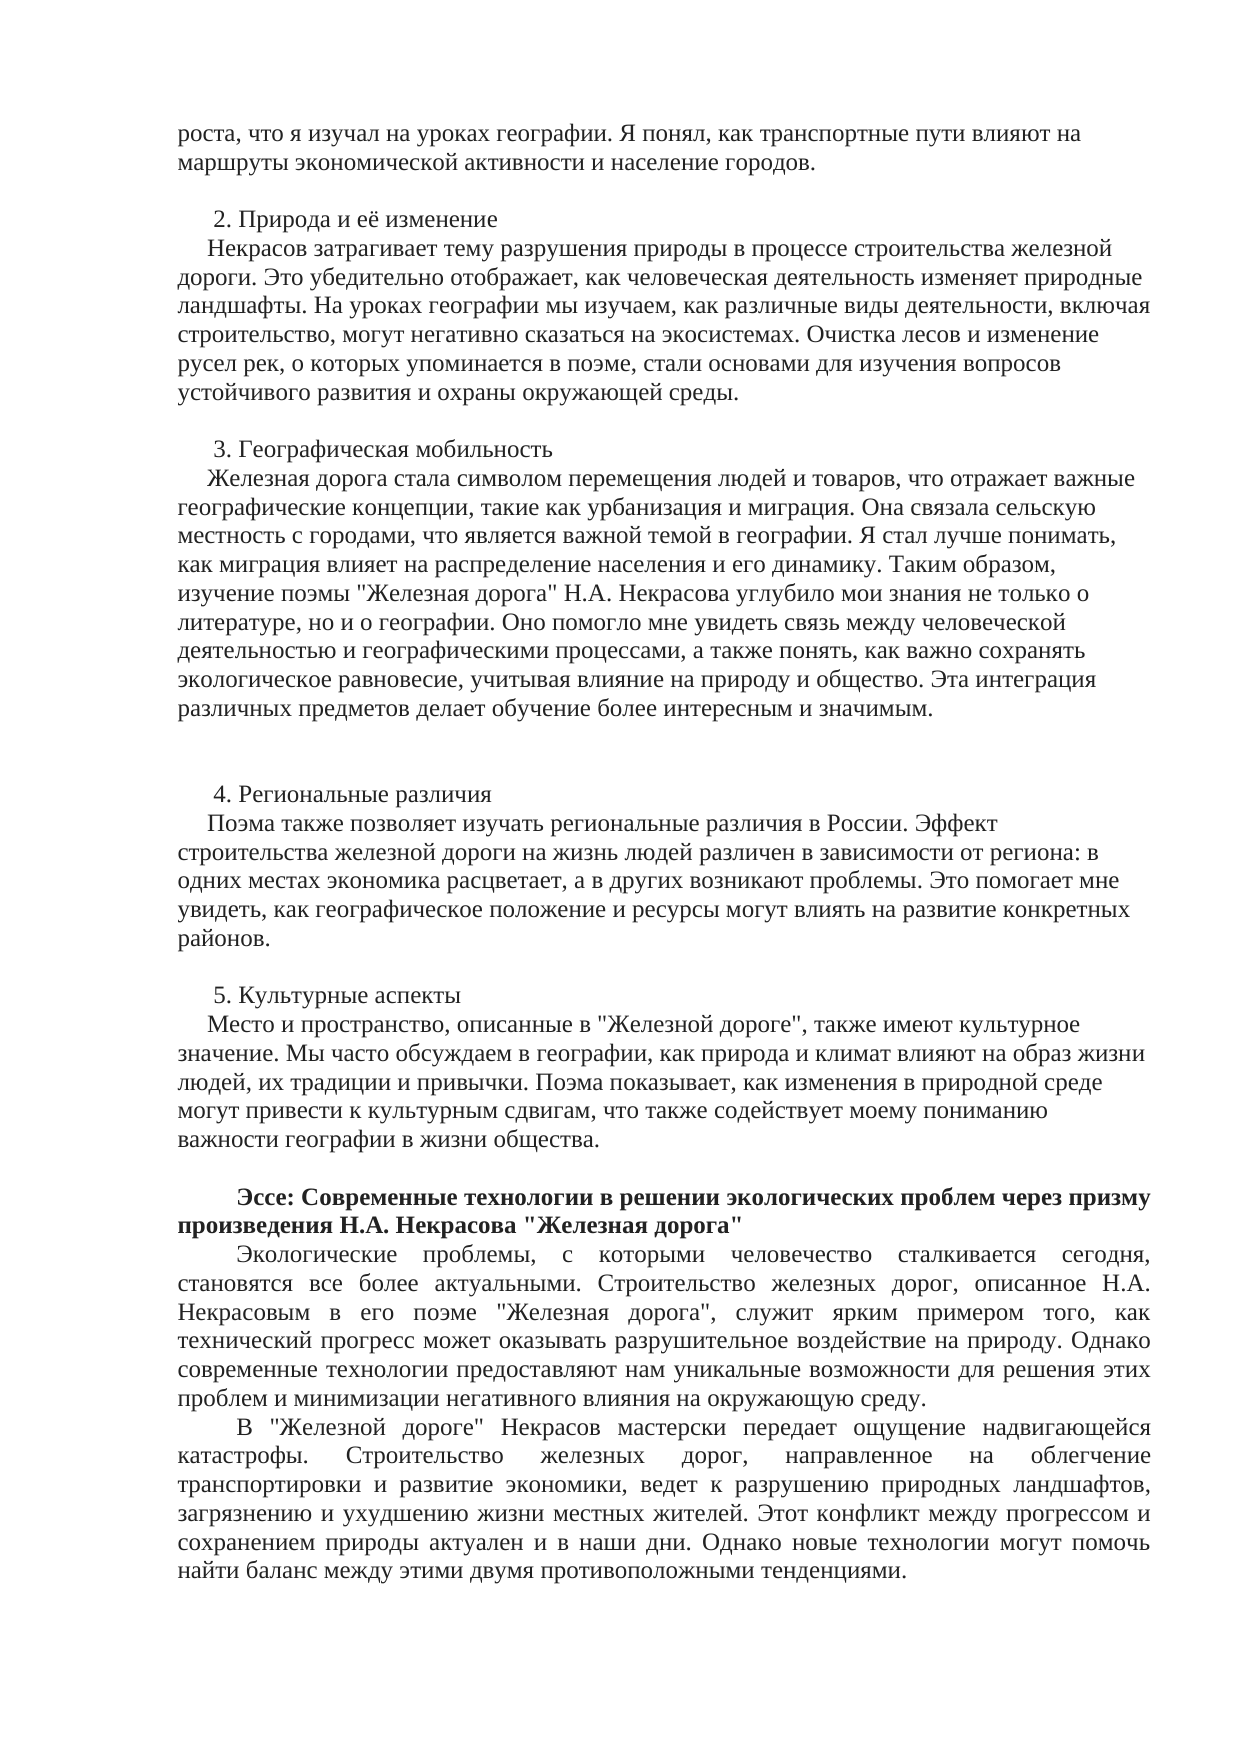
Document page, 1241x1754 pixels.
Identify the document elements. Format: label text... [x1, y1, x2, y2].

text Железная дорога стала символом перемещения людей и товаров, что отражает важные географические концепции, такие как урбанизация и миграция. Она связала сельскую местность с городами, что является важной темой в географии. Я стал лучше понимать, как миграция влияет на распределение населения и его динамику. Таким образом, изучение поэмы "Железная дорога" Н.А. Некрасова углубило мои знания не только о литературе, но и о географии. Оно помогло мне увидеть связь между человеческой деятельностью и географическими процессами, а также понять, как важно сохранять экологическое равновесие, учитывая влияние на природу и общество. Эта интеграция различных предметов делает обучение более интересным и значимым. [177, 463, 1152, 722]
text 3. Географическая мобильность [177, 434, 1152, 463]
text 5. Культурные аспекты [177, 981, 1152, 1009]
text 4. Региональные различия [177, 779, 1152, 808]
text Некрасов затрагивает тему разрушения природы в процессе строительства железной дороги. Это убедительно отображает, как человеческая деятельность изменяет природные ландшафты. На уроках географии мы изучаем, как различные виды деятельности, включая строительство, могут негативно сказаться на экосистемах. Очистка лесов и изменение русел рек, о которых упоминается в поэме, стали основами для изучения вопросов устойчивого развития и охраны окружающей среды. [177, 233, 1152, 406]
text Эссе: Современные технологии в решении экологических проблем через призму произведения Н.А. Некрасова "Железная дорога" [177, 1182, 1152, 1239]
text В "Железной дороге" Некрасов мастерски передает ощущение надвигающейся катастрофы. Строительство железных дорог, направленное на облегчение транспортировки и развитие экономики, ведет к разрушению природных ландшафтов, загрязнению и ухудшению жизни местных жителей. Этот конфликт между прогрессом и сохранением природы актуален и в наши дни. Однако новые технологии могут помочь найти баланс между этими двумя противоположными тенденциями. [177, 1412, 1152, 1584]
text Экологические проблемы, с которыми человечество сталкивается сегодня, становятся все более актуальными. Строительство железных дорог, описанное Н.А. Некрасовым в его поэме "Железная дорога", служит ярким примером того, как технический прогресс может оказывать разрушительное воздействие на природу. Однако современные технологии предоставляют нам уникальные возможности для решения этих проблем и минимизации негативного влияния на окружающую среду. [177, 1239, 1152, 1412]
text Поэма также позволяет изучать региональные различия в России. Эффект строительства железной дороги на жизнь людей различен в зависимости от региона: в одних местах экономика расцветает, а в других возникают проблемы. Это помогает мне увидеть, как географическое положение и ресурсы могут влиять на развитие конкретных районов. [177, 808, 1152, 952]
text Место и пространство, описанные в "Железной дороге", также имеют культурное значение. Мы часто обсуждаем в географии, как природа и климат влияют на образ жизни людей, их традиции и привычки. Поэма показывает, как изменения в природной среде могут привести к культурным сдвигам, что также содействует моему пониманию важности географии в жизни общества. [177, 1009, 1152, 1153]
text 2. Природа и её изменение [177, 204, 1152, 233]
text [177, 118, 1152, 176]
